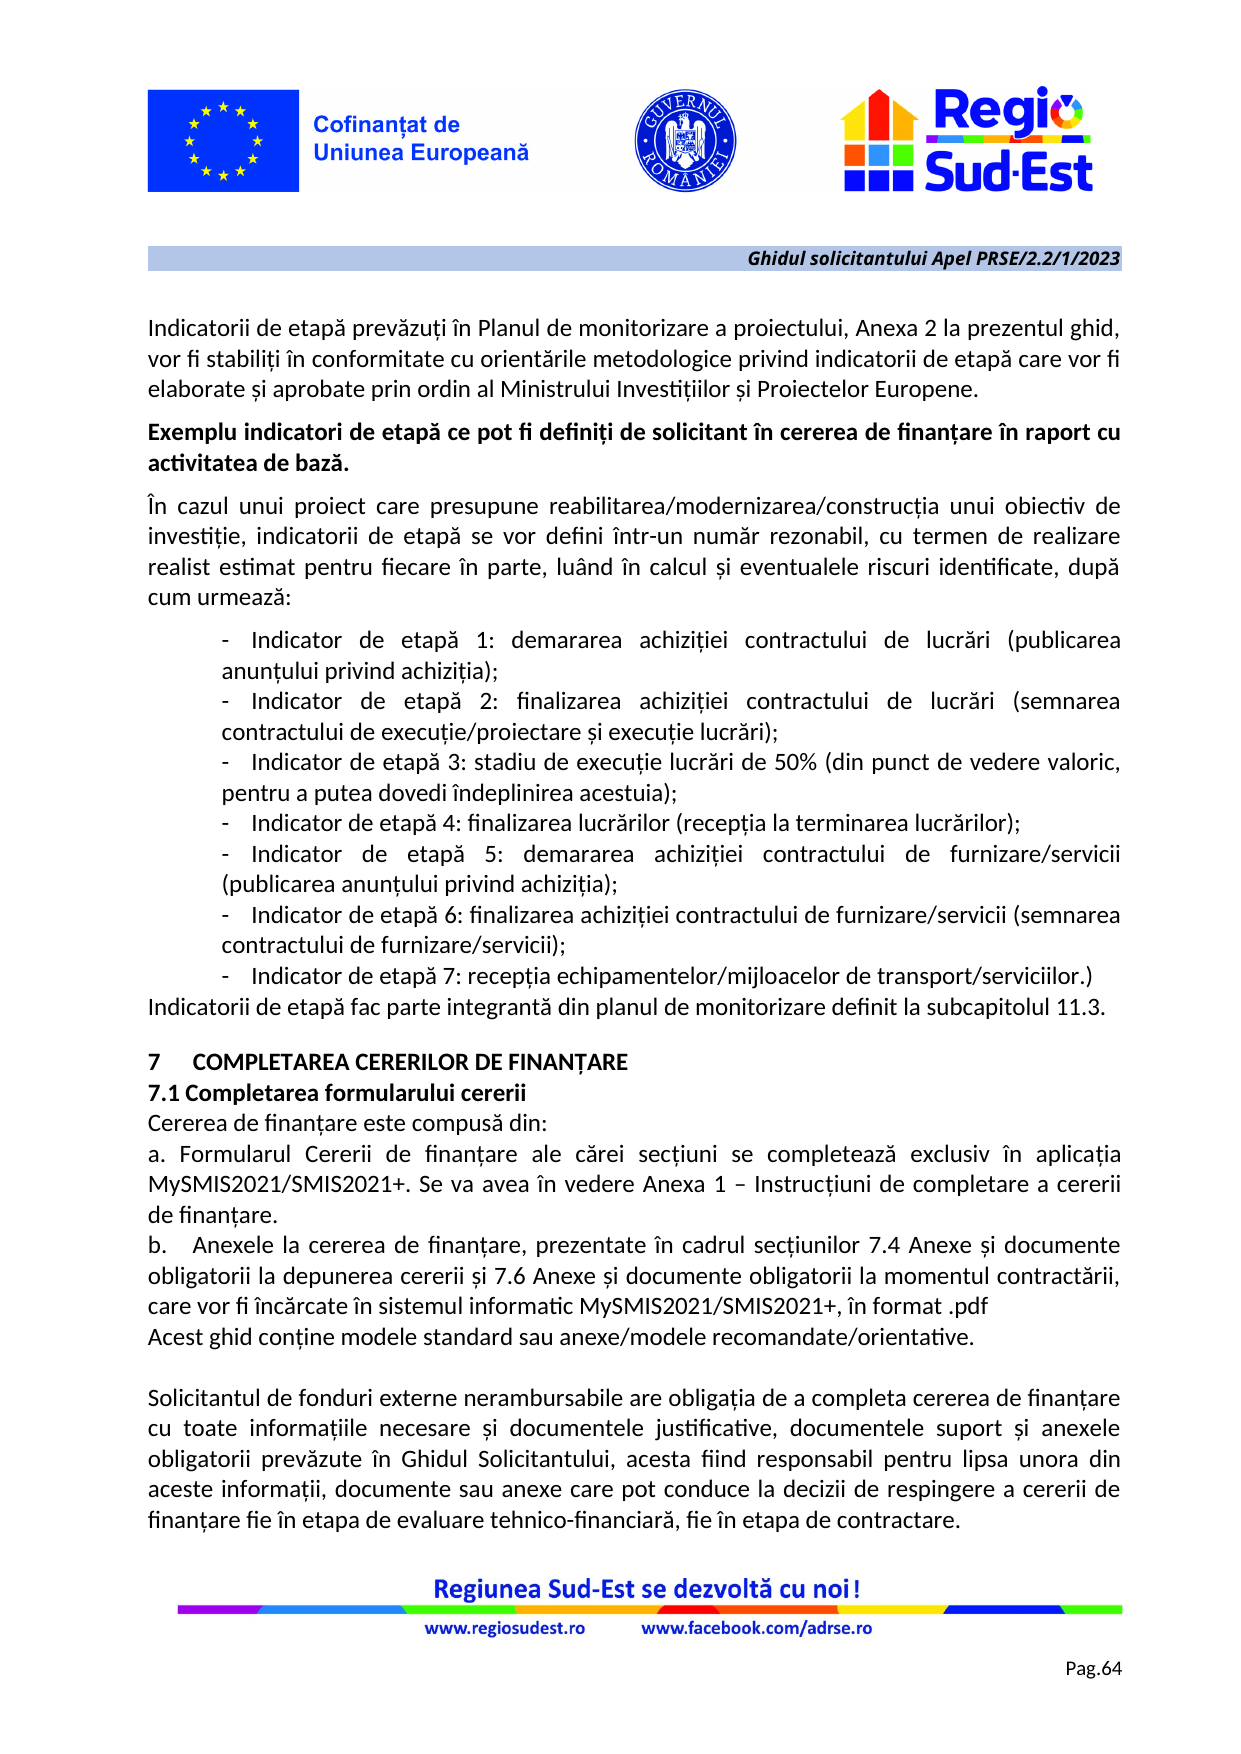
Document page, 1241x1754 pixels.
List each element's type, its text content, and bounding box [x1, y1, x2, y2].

subtitle Completarea cererilor de finanțare [148, 1046, 1122, 1077]
text Cererea de finanțare este compusă din: [148, 1107, 1122, 1138]
text Exemplu indicatori de etapă ce pot fi definiți de solicitant în cererea de finanțare în raport cu activitatea de bază. [148, 416, 1122, 477]
text a. Formularul Cererii de finanțare ale cărei secţiuni se completează exclusiv în aplicaţia MySMIS2021/SMIS2021+. Se va avea în vedere Anexa 1 – Instrucţiuni de completare a cererii de finanţare. [148, 1138, 1122, 1229]
text În cazul unui proiect care presupune reabilitarea/modernizarea/construcția unui obiectiv de investiție, indicatorii de etapă se vor defini într-un număr rezonabil, cu termen de realizare realist estimat pentru fiecare în parte, luând în calcul și eventualele riscuri identificate, după cum urmează: [148, 490, 1122, 612]
text - Indicator de etapă 3: stadiu de execuție lucrări de 50% (din punct de vedere valoric, pentru a putea dovedi îndeplinirea acestuia); [221, 746, 1122, 807]
text - Indicator de etapă 1: demararea achiziției contractului de lucrări (publicarea anunțului privind achiziția); [221, 624, 1122, 685]
text - Indicator de etapă 4: finalizarea lucrărilor (recepția la terminarea lucrărilor); [221, 807, 1122, 838]
text - Indicator de etapă 5: demararea achiziției contractului de furnizare/servicii (publicarea anunțului privind achiziția); [221, 838, 1122, 899]
picture [147, 86, 1093, 193]
text - Indicator de etapă 2: finalizarea achiziției contractului de lucrări (semnarea contractului de execuție/proiectare și execuție lucrări); [221, 685, 1122, 746]
text Indicatorii de etapă prevăzuți în Planul de monitorizare a proiectului, Anexa 2 la prezentul ghid, vor fi stabiliți în conformitate cu orientările metodologice privind indicatorii de etapă care vor fi elaborate și aprobate prin ordin al Ministrului Investițiilor și Proiectelor Europene. [148, 312, 1122, 404]
text Solicitantul de fonduri externe nerambursabile are obligația de a completa cererea de finanțare cu toate informațiile necesare și documentele justificative, documentele suport și anexele obligatorii prevăzute în Ghidul Solicitantului, acesta fiind responsabil pentru lipsa unora din aceste informații, documente sau anexe care pot conduce la decizii de respingere a cererii de finanțare fie în etapa de evaluare tehnico-financiară, fie în etapa de contractare. [148, 1382, 1122, 1534]
text - Indicator de etapă 6: finalizarea achiziției contractului de furnizare/servicii (semnarea contractului de furnizare/servicii); [221, 899, 1122, 960]
text Acest ghid conține modele standard sau anexe/modele recomandate/orientative. [148, 1321, 1122, 1351]
picture [177, 1578, 1123, 1643]
text - Indicator de etapă 7: recepția echipamentelor/mijloacelor de transport/serviciilor.) [221, 960, 1122, 991]
text Indicatorii de etapă fac parte integrantă din planul de monitorizare definit la subcapitolul 11.3. [148, 991, 1122, 1021]
subtitle Completarea formularului cererii [148, 1077, 1122, 1107]
text b. Anexele la cererea de finanțare, prezentate în cadrul secțiunilor 7.4 Anexe și documente obligatorii la depunerea cererii și 7.6 Anexe și documente obligatorii la momentul contractării, care vor fi încărcate în sistemul informatic MySMIS2021/SMIS2021+, în format .pdf [148, 1229, 1122, 1321]
